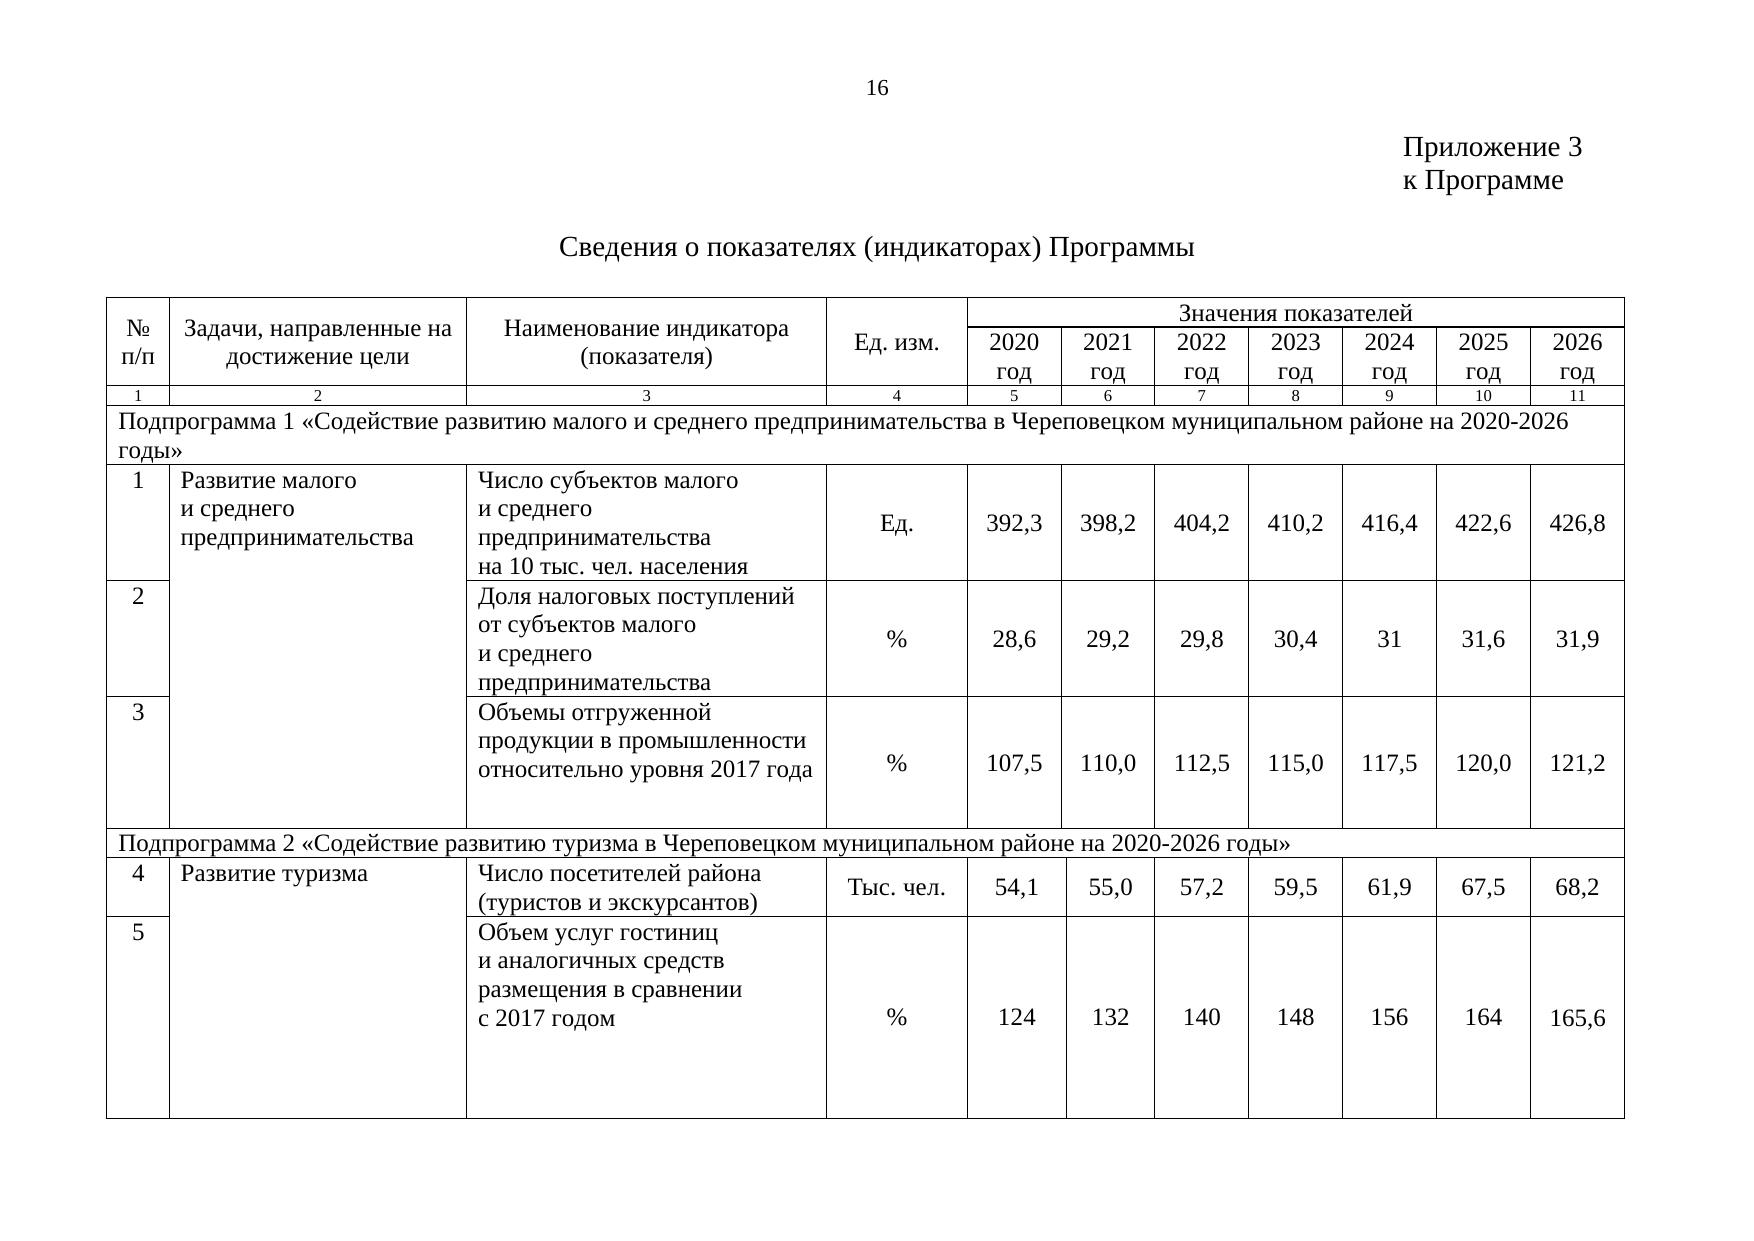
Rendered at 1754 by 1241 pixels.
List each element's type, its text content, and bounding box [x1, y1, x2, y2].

table_cell 4 [827, 386, 967, 405]
table_cell 11 [1531, 386, 1624, 405]
table_cell 30,4 [1249, 581, 1342, 696]
table_cell 59,5 [1249, 858, 1342, 916]
table_cell Тыс. чел. [827, 858, 967, 916]
table_cell % [827, 581, 967, 696]
text Сведения о показателях (индикаторах) Программы [118, 229, 1636, 263]
table_cell 107,5 [968, 697, 1061, 827]
table_header Наименование индикатора (показателя) [467, 298, 826, 385]
table_cell 110,0 [1062, 697, 1154, 827]
table_cell 2024 год [1343, 328, 1436, 385]
table_cell 2021 год [1062, 328, 1154, 385]
table_cell 121,2 [1531, 697, 1624, 827]
table_cell 10 [1437, 386, 1530, 405]
table_header Задачи, направленные на достижение цели [170, 298, 466, 385]
table_cell 2025 год [1437, 328, 1530, 385]
table_cell 120,0 [1437, 697, 1530, 827]
table_cell 31,6 [1437, 581, 1530, 696]
table_cell Доля налоговых поступлений от субъектов малого и среднего предпринимательства [467, 581, 826, 696]
table_header Значения показателей [968, 298, 1624, 326]
table_cell 54,1 [968, 858, 1066, 916]
table_cell 9 [1343, 386, 1436, 405]
table_cell 68,2 [1531, 858, 1624, 916]
table_cell 31 [1343, 581, 1436, 696]
text Приложение 3 к Программе [1403, 129, 1636, 196]
table_cell 2023 год [1249, 328, 1342, 385]
table_cell 3 [467, 386, 826, 405]
table_cell 115,0 [1249, 697, 1342, 827]
table_cell 2026 год [1531, 328, 1624, 385]
table_cell Число посетителей района (туристов и экскурсантов) [467, 858, 826, 916]
table_cell Развитие малого и среднего предпринимательства [170, 465, 466, 827]
table_cell 398,2 [1062, 465, 1154, 580]
table_cell 7 [1155, 386, 1248, 405]
table_cell 404,2 [1155, 465, 1248, 580]
table_cell Ед. [827, 465, 967, 580]
table_cell 1 [107, 465, 169, 580]
table_cell 29,8 [1155, 581, 1248, 696]
table_cell Развитие туризма [170, 858, 466, 1118]
table_cell 124 [968, 917, 1066, 1118]
table_cell 61,9 [1343, 858, 1436, 916]
table_cell Объем услуг гостиниц и аналогичных средств размещения в сравнении с 2017 годом [467, 917, 826, 1118]
table_cell 140 [1155, 917, 1248, 1118]
table_cell 165,6 [1531, 917, 1624, 1118]
table_cell 6 [1062, 386, 1154, 405]
table_cell 67,5 [1437, 858, 1530, 916]
table_cell 117,5 [1343, 697, 1436, 827]
table_cell 5 [107, 917, 169, 1118]
table_cell 28,6 [968, 581, 1061, 696]
table_cell 132 [1067, 917, 1154, 1118]
table_header Ед. изм. [827, 298, 967, 385]
table_cell 5 [968, 386, 1061, 405]
table_cell 1 [107, 386, 169, 405]
table_cell 156 [1343, 917, 1436, 1118]
table_cell 55,0 [1067, 858, 1154, 916]
table_cell 426,8 [1531, 465, 1624, 580]
table_cell 416,4 [1343, 465, 1436, 580]
table_cell 4 [107, 858, 169, 916]
table_cell 2020 год [968, 328, 1061, 385]
table_cell 57,2 [1155, 858, 1248, 916]
table_cell % [827, 697, 967, 827]
table_cell 422,6 [1437, 465, 1530, 580]
table_cell 8 [1249, 386, 1342, 405]
table_cell 410,2 [1249, 465, 1342, 580]
table_cell 148 [1249, 917, 1342, 1118]
table_cell 2022 год [1155, 328, 1248, 385]
table_cell 2 [170, 386, 466, 405]
table_cell % [827, 917, 967, 1118]
table_cell 112,5 [1155, 697, 1248, 827]
table_cell Подпрограмма 2 «Содействие развитию туризма в Череповецком муниципальном районе на 2020-2026 годы» [107, 829, 1624, 857]
table_cell Объемы отгруженной продукции в промышленности относительно уровня 2017 года [467, 697, 826, 827]
table_cell Подпрограмма 1 «Содействие развитию малого и среднего предпринимательства в Череповецком муниципальном районе на 2020-2026 годы» [107, 406, 1624, 464]
table_cell 2 [107, 581, 169, 696]
table_cell 31,9 [1531, 581, 1624, 696]
table_cell 164 [1437, 917, 1530, 1118]
table_header № п/п [107, 298, 169, 385]
table_cell 392,3 [968, 465, 1061, 580]
table_cell Число субъектов малого и среднего предпринимательства на 10 тыс. чел. населения [467, 465, 826, 580]
table_cell 29,2 [1062, 581, 1154, 696]
table_cell 3 [107, 697, 169, 827]
